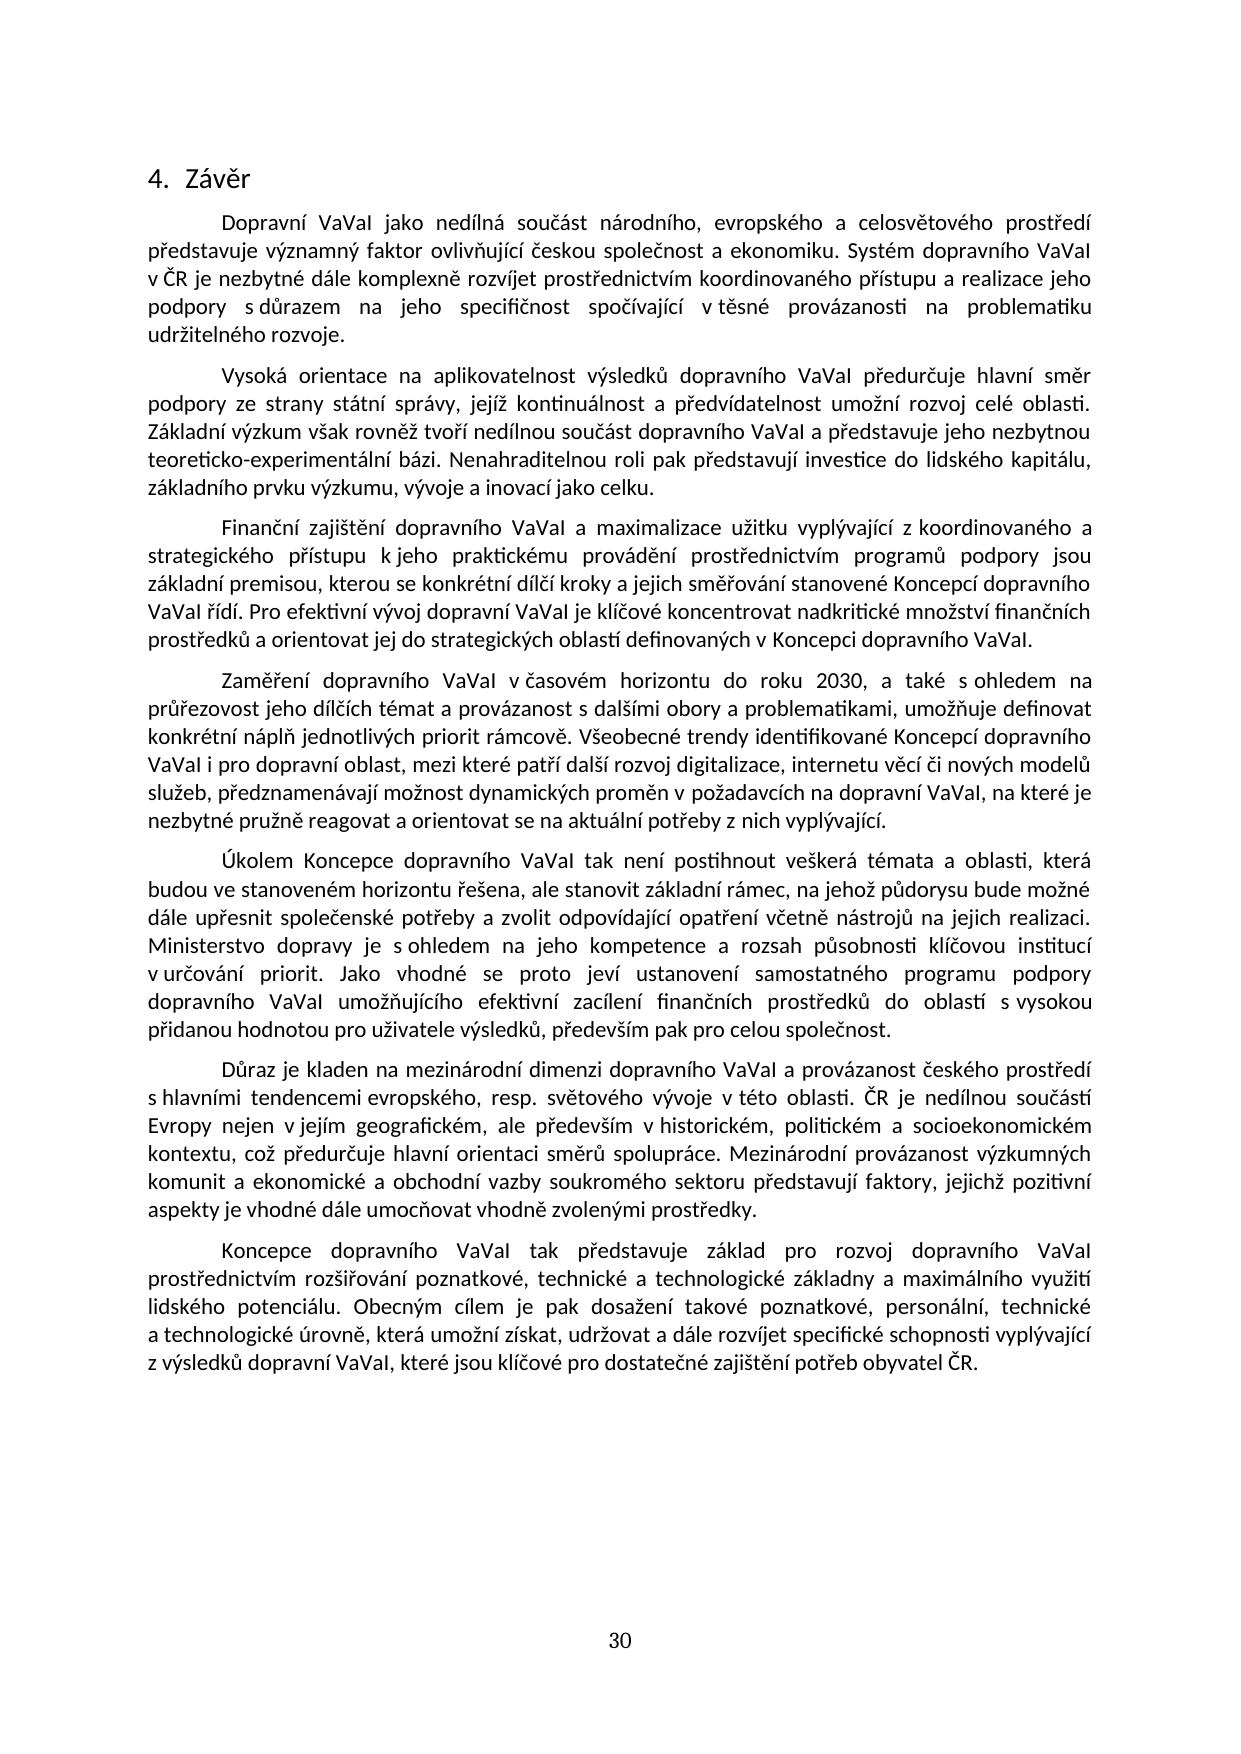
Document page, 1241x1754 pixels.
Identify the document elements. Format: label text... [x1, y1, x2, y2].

text Dopravní VaVaI jako nedílná součást národního, evropského a celosvětového prostředí představuje významný faktor ovlivňující českou společnost a ekonomiku. Systém dopravního VaVaI v ČR je nezbytné dále komplexně rozvíjet prostřednictvím koordinovaného přístupu a realizace jeho podpory s důrazem na jeho specifičnost spočívající v těsné provázanosti na problematiku udržitelného rozvoje. [148, 208, 1093, 348]
subtitle Závěr [148, 160, 1093, 196]
text Koncepce dopravního VaVaI tak představuje základ pro rozvoj dopravního VaVaI prostřednictvím rozšiřování poznatkové, technické a technologické základny a maximálního využití lidského potenciálu. Obecným cílem je pak dosažení takové poznatkové, personální, technické a technologické úrovně, která umožní získat, udržovat a dále rozvíjet specifické schopnosti vyplývající z výsledků dopravní VaVaI, které jsou klíčové pro dostatečné zajištění potřeb obyvatel ČR. [148, 1236, 1093, 1376]
text Vysoká orientace na aplikovatelnost výsledků dopravního VaVaI předurčuje hlavní směr podpory ze strany státní správy, jejíž kontinuálnost a předvídatelnost umožní rozvoj celé oblasti. Základní výzkum však rovněž tvoří nedílnou součást dopravního VaVaI a představuje jeho nezbytnou teoreticko-experimentální bázi. Nenahraditelnou roli pak představují investice do lidského kapitálu, základního prvku výzkumu, vývoje a inovací jako celku. [148, 361, 1093, 501]
text Důraz je kladen na mezinárodní dimenzi dopravního VaVaI a provázanost českého prostředí s hlavními tendencemi evropského, resp. světového vývoje v této oblasti. ČR je nedílnou součástí Evropy nejen v jejím geografickém, ale především v historickém, politickém a socioekonomickém kontextu, což předurčuje hlavní orientaci směrů spolupráce. Mezinárodní provázanost výzkumných komunit a ekonomické a obchodní vazby soukromého sektoru představují faktory, jejichž pozitivní aspekty je vhodné dále umocňovat vhodně zvolenými prostředky. [148, 1055, 1093, 1223]
text Zaměření dopravního VaVaI v časovém horizontu do roku 2030, a také s ohledem na průřezovost jeho dílčích témat a provázanost s dalšími obory a problematikami, umožňuje definovat konkrétní náplň jednotlivých priorit rámcově. Všeobecné trendy identifikované Koncepcí dopravního VaVaI i pro dopravní oblast, mezi které patří další rozvoj digitalizace, internetu věcí či nových modelů služeb, předznamenávají možnost dynamických proměn v požadavcích na dopravní VaVaI, na které je nezbytné pružně reagovat a orientovat se na aktuální potřeby z nich vyplývající. [148, 666, 1093, 834]
text Úkolem Koncepce dopravního VaVaI tak není postihnout veškerá témata a oblasti, která budou ve stanoveném horizontu řešena, ale stanovit základní rámec, na jehož půdorysu bude možné dále upřesnit společenské potřeby a zvolit odpovídající opatření včetně nástrojů na jejich realizaci. Ministerstvo dopravy je s ohledem na jeho kompetence a rozsah působnosti klíčovou institucí v určování priorit. Jako vhodné se proto jeví ustanovení samostatného programu podpory dopravního VaVaI umožňujícího efektivní zacílení finančních prostředků do oblastí s vysokou přidanou hodnotou pro uživatele výsledků, především pak pro celou společnost. [148, 847, 1093, 1043]
text Finanční zajištění dopravního VaVaI a maximalizace užitku vyplývající z koordinovaného a strategického přístupu k jeho praktickému provádění prostřednictvím programů podpory jsou základní premisou, kterou se konkrétní dílčí kroky a jejich směřování stanovené Koncepcí dopravního VaVaI řídí. Pro efektivní vývoj dopravní VaVaI je klíčové koncentrovat nadkritické množství finančních prostředků a orientovat jej do strategických oblastí definovaných v Koncepci dopravního VaVaI. [148, 513, 1093, 653]
